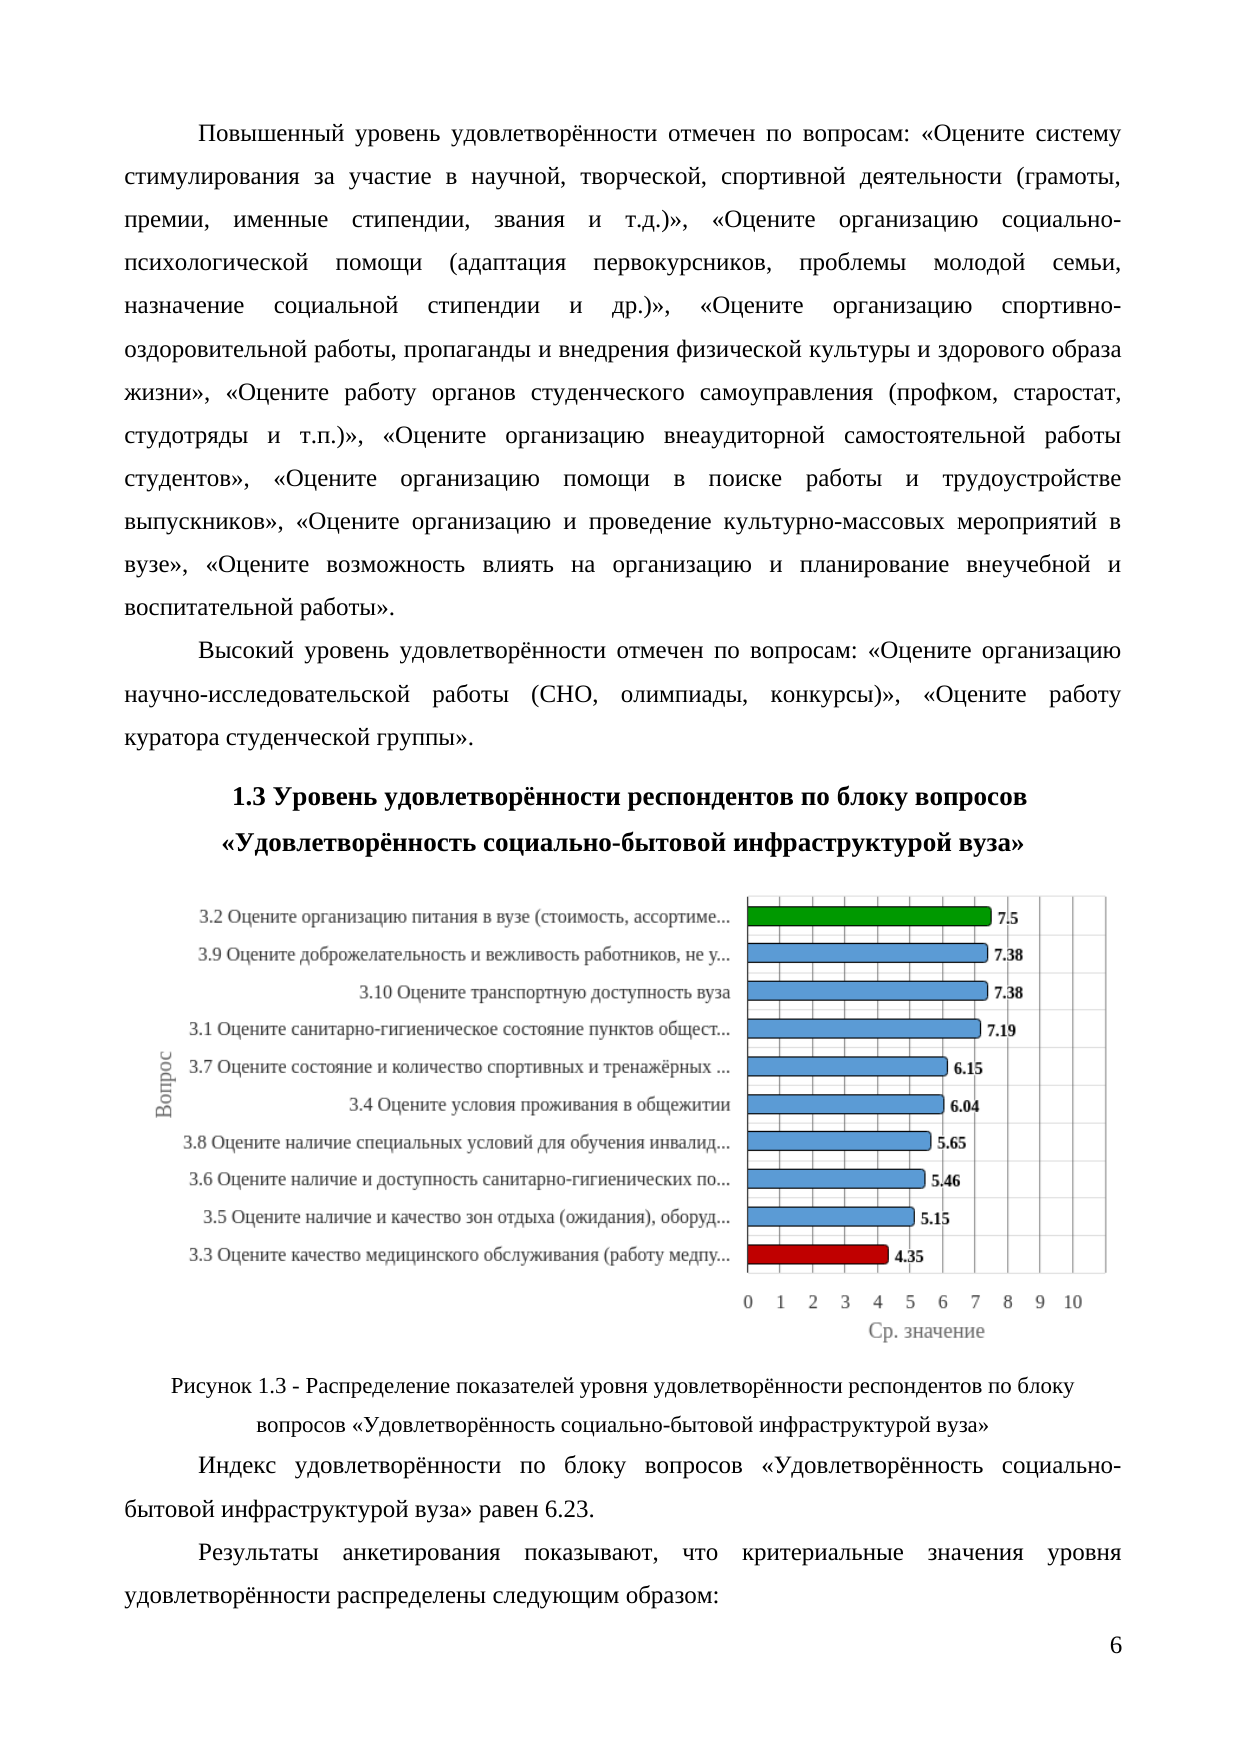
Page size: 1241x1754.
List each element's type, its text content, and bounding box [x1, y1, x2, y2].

text Повышенный уровень удовлетворённости отмечен по вопросам: «Оцените систему стимулирования за участие в научной, творческой, спортивной деятельности (грамоты, премии, именные стипендии, звания и т.д.)», «Оцените организацию социально-психологической помощи (адаптация первокурсников, проблемы молодой семьи, назначение социальной стипендии и др.)», «Оцените организацию спортивно-оздоровительной работы, пропаганды и внедрения физической культуры и здорового образа жизни», «Оцените работу органов студенческого самоуправления (профком, старостат, студотряды и т.п.)», «Оцените организацию внеаудиторной самостоятельной работы студентов», «Оцените организацию помощи в поиске работы и трудоустройстве выпускников», «Оцените организацию и проведение культурно-массовых мероприятий в вузе», «Оцените возможность влиять на организацию и планирование внеучебной и воспитательной работы». [124, 118, 1122, 621]
text Высокий уровень удовлетворённости отмечен по вопросам: «Оцените организацию научно-исследовательской работы (СНО, олимпиады, конкурсы)», «Оцените работу куратора студенческой группы». [124, 636, 1122, 751]
picture [124, 885, 1129, 1358]
subtitle 1.3 Уровень удовлетворённости респондентов по блоку вопросов «Удовлетворённость социально-бытовой инфраструктурой вуза» [124, 779, 1122, 857]
text Рисунок 1.3 - Распределение показателей уровня удовлетворённости респондентов по блоку вопросов «Удовлетворённость социально-бытовой инфраструктурой вуза» [124, 1372, 1122, 1437]
text Индекс удовлетворённости по блоку вопросов «Удовлетворённость социально-бытовой инфраструктурой вуза» равен 6.23. [124, 1451, 1122, 1522]
text Результаты анкетирования показывают, что критериальные значения уровня удовлетворённости распределены следующим образом: [124, 1537, 1122, 1609]
